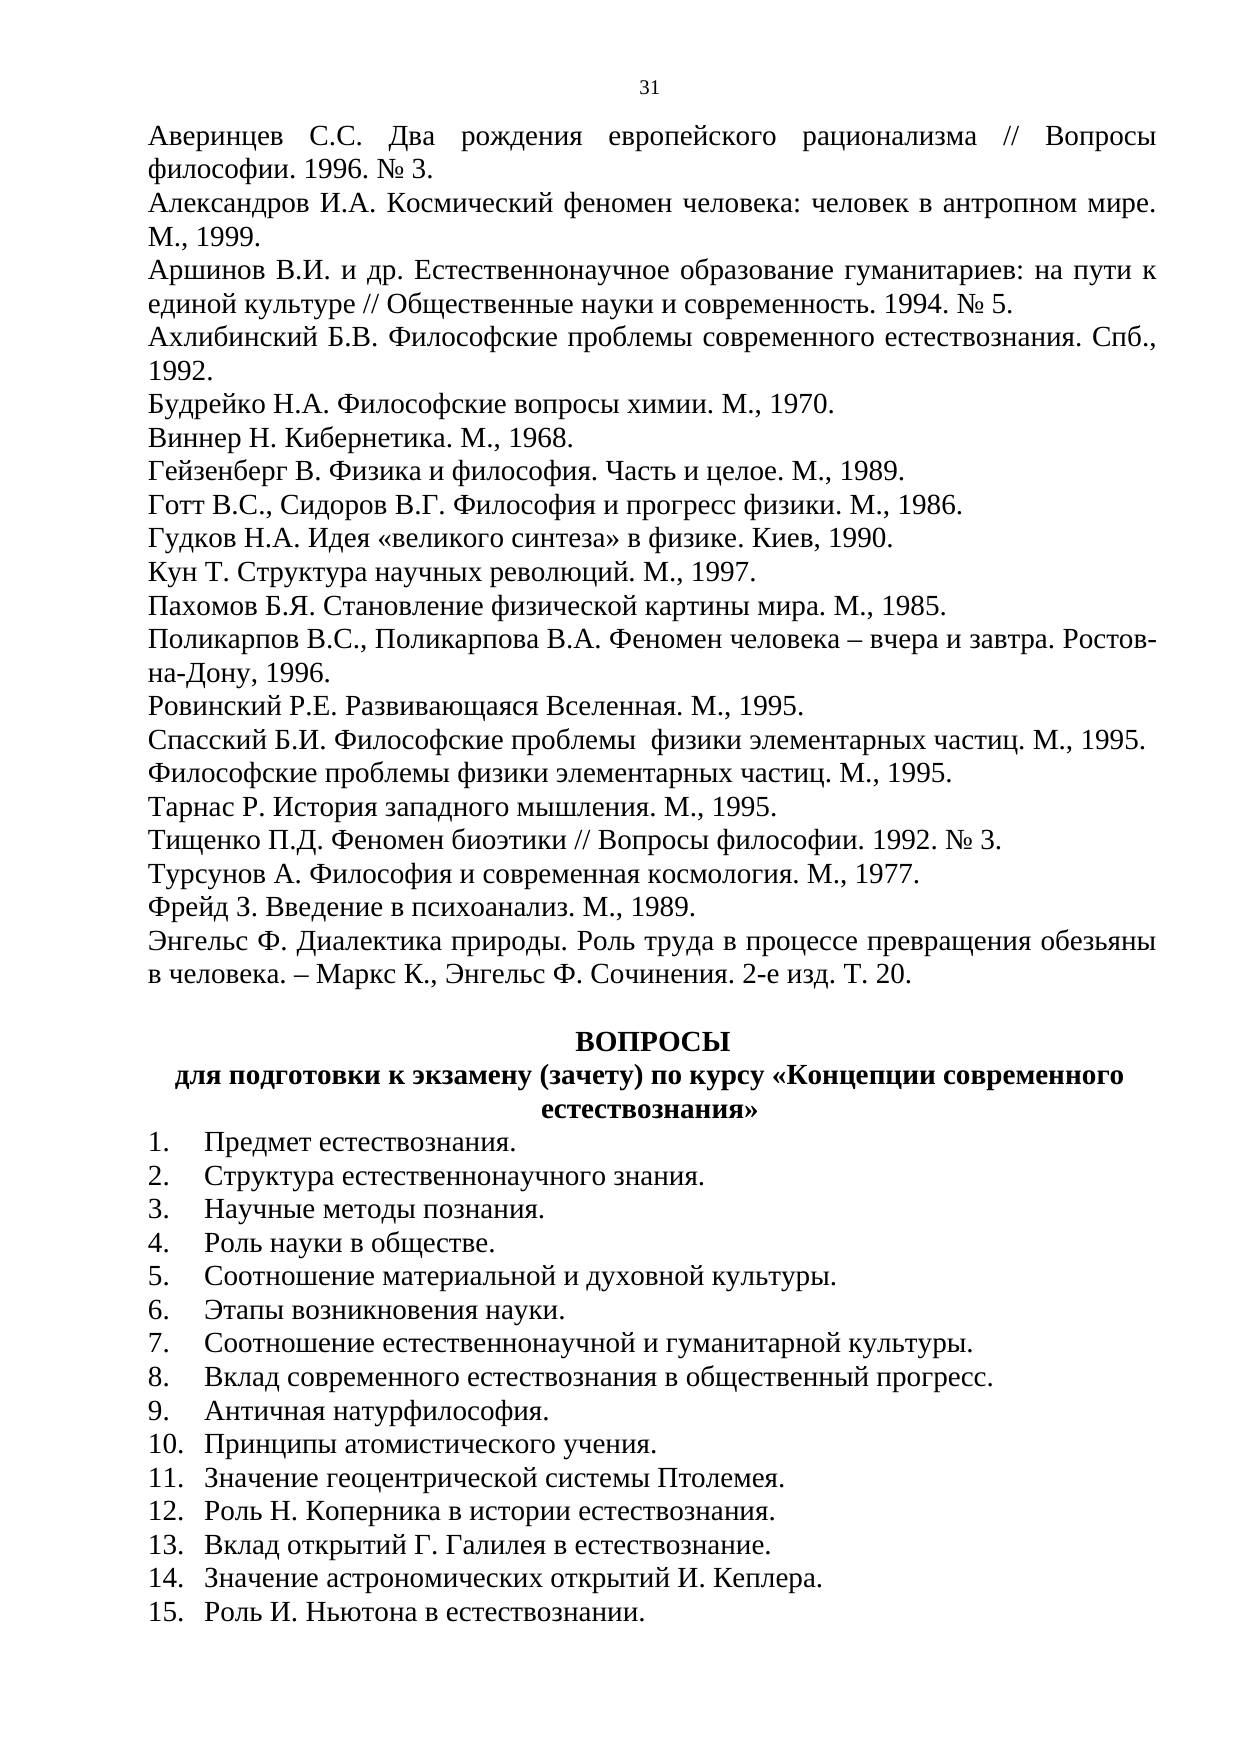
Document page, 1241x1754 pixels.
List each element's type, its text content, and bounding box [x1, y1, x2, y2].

text Поликарпов В.С., Поликарпова В.А. Феномен человека – вчера и завтра. Ростов-на-Дону, 1996. [148, 621, 1158, 688]
list Соотношение естественнонаучной и гуманитарной культуры. [148, 1326, 1152, 1359]
list Научные методы познания. [148, 1191, 1152, 1225]
subtitle для подготовки к экзамену (зачету) по курсу «Концепции современного естествознания» [148, 1057, 1152, 1124]
text Аверинцев С.С. Два рождения европейского рационализма // Вопросы философии. 1996. № 3. [148, 118, 1158, 185]
text Энгельс Ф. Диалектика природы. Роль труда в процессе превращения обезьяны в человека. – Маркс К., Энгельс Ф. Сочинения. 2-е изд. Т. 20. [148, 923, 1158, 990]
text Готт В.С., Сидоров В.Г. Философия и прогресс физики. М., 1986. [148, 487, 1158, 521]
list Принципы атомистического учения. [148, 1426, 1152, 1460]
text Турсунов А. Философия и современная космология. М., 1977. [148, 856, 1158, 889]
text Гейзенберг В. Физика и философия. Часть и целое. М., 1989. [148, 453, 1152, 487]
text Тарнас Р. История западного мышления. М., 1995. [148, 789, 1158, 822]
text Ахлибинский Б.В. Философские проблемы современного естествознания. Спб., 1992. [148, 319, 1158, 386]
text Философские проблемы физики элементарных частиц. М., 1995. [148, 755, 1158, 789]
list Значение геоцентрической системы Птолемея. [148, 1460, 1152, 1493]
text Будрейко Н.А. Философские вопросы химии. М., 1970. [148, 386, 1158, 420]
text Александров И.А. Космический феномен человека: человек в антропном мире. М., 1999. [148, 185, 1158, 252]
text Виннер Н. Кибернетика. М., 1968. [148, 420, 1158, 453]
list Предмет естествознания. [148, 1124, 1152, 1158]
text Кун Т. Структура научных революций. М., 1997. [148, 554, 1152, 588]
text Пахомов Б.Я. Становление физической картины мира. М., 1985. [148, 588, 1158, 621]
text Ровинский Р.Е. Развивающаяся Вселенная. М., 1995. [148, 688, 1158, 722]
text ВОПРОСЫ [148, 1024, 1158, 1057]
list Роль науки в обществе. [148, 1225, 1152, 1258]
list Значение астрономических открытий И. Кеплера. [148, 1560, 1152, 1594]
text Гудков Н.А. Идея «великого синтеза» в физике. Киев, 1990. [148, 521, 1158, 554]
text Фрейд З. Введение в психоанализ. М., 1989. [148, 889, 1158, 923]
list Роль Н. Коперника в истории естествознания. [148, 1493, 1152, 1527]
list Структура естественнонаучного знания. [148, 1158, 1152, 1191]
text Спасский Б.И. Философские проблемы физики элементарных частиц. М., 1995. [148, 722, 1158, 755]
list Соотношение материальной и духовной культуры. [148, 1258, 1152, 1292]
list Вклад открытий Г. Галилея в естествознание. [148, 1527, 1152, 1560]
list Вклад современного естествознания в общественный прогресс. [148, 1359, 1152, 1393]
list Роль И. Ньютона в естествознании. [148, 1594, 1152, 1627]
list Этапы возникновения науки. [148, 1292, 1152, 1326]
text Тищенко П.Д. Феномен биоэтики // Вопросы философии. 1992. № 3. [148, 822, 1158, 856]
list Античная натурфилософия. [148, 1393, 1152, 1426]
text Аршинов В.И. и др. Естественнонаучное образование гуманитариев: на пути к единой культуре // Общественные науки и современность. 1994. № 5. [148, 252, 1158, 319]
